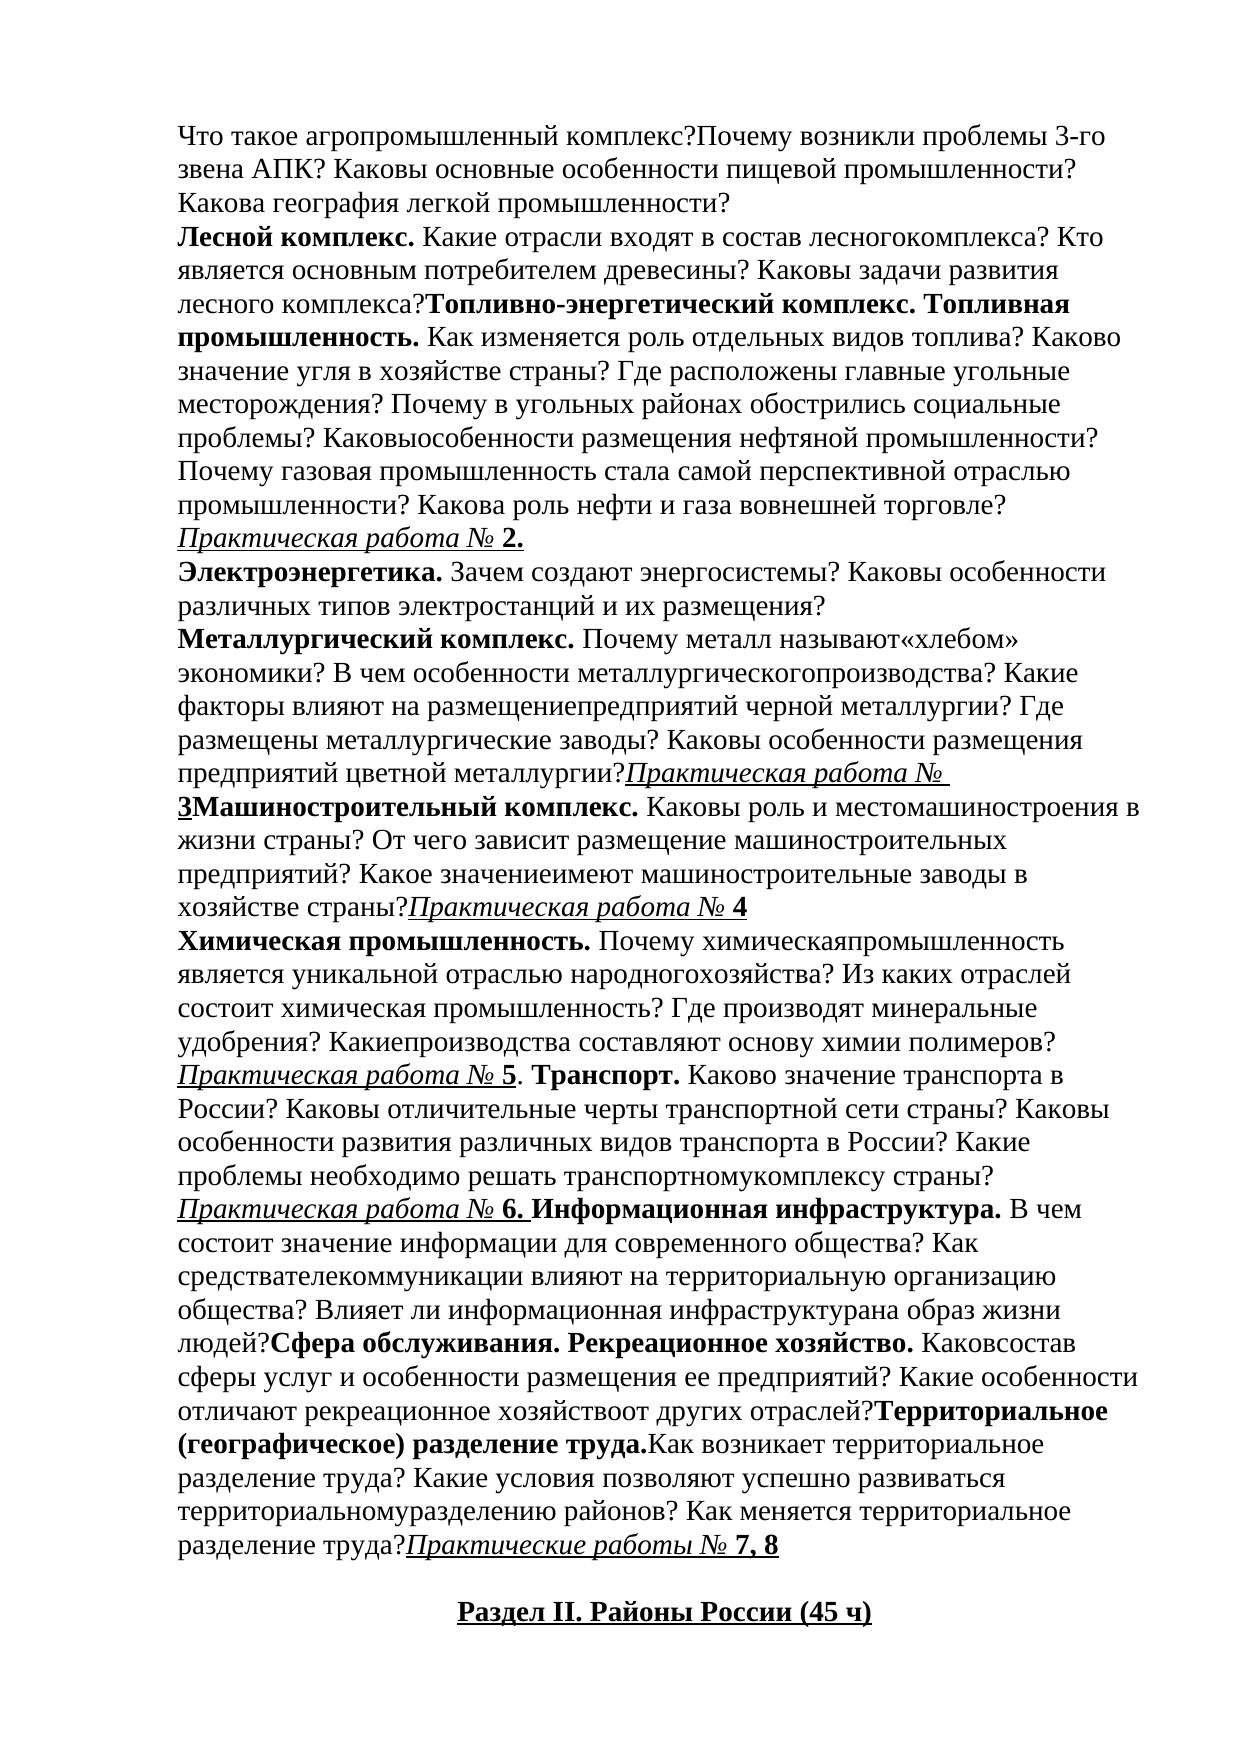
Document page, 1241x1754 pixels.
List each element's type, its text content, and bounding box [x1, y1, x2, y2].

text Электроэнергетика. Зачем создают энергосистемы? Каковы особенности различных типов электростанций и их размещения? [177, 554, 1152, 621]
text Раздел II. Районы России (45 ч) [177, 1594, 1152, 1627]
text Химическая промышленность. Почему химическаяпромышленность является уникальной отраслью народногохозяйства? Из каких отраслей состоит химическая промышленность? Где производят минеральные удобрения? Какиепроизводства составляют основу химии полимеров?Практическая работа № 5. Транспорт. Каково значение транспорта в России? Каковы отличительные черты транспортной сети страны? Каковы особенности развития различных видов транспорта в России? Какие проблемы необходимо решать транспортномукомплексу страны?Практическая работа № 6. Информационная инфраструктура. В чем состоит значение информации для современного общества? Как средствателекоммуникации влияют на территориальную организацию общества? Влияет ли информационная инфраструктурана образ жизни людей?Сфера обслуживания. Рекреационное хозяйство. Каковсостав сферы услуг и особенности размещения ее предприятий? Какие особенности отличают рекреационное хозяйствоот других отраслей?Территориальное (географическое) разделение труда.Как возникает территориальное разделение труда? Какие условия позволяют успешно развиваться территориальномуразделению районов? Как меняется территориальное разделение труда?Практические работы № 7, 8 [177, 923, 1152, 1560]
text Лесной комплекс. Какие отрасли входят в состав лесногокомплекса? Кто является основным потребителем древесины? Каковы задачи развития лесного комплекса?Топливно-энергетический комплекс. Топливная промышленность. Как изменяется роль отдельных видов топлива? Каково значение угля в хозяйстве страны? Где расположены главные угольные месторождения? Почему в угольных районах обострились социальные проблемы? Каковыособенности размещения нефтяной промышленности? Почему газовая промышленность стала самой перспективной отраслью промышленности? Какова роль нефти и газа вовнешней торговле?Практическая работа № 2. [177, 219, 1152, 554]
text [177, 118, 1152, 219]
text Металлургический комплекс. Почему металл называют«хлебом» экономики? В чем особенности металлургическогопроизводства? Какие факторы влияют на размещениепредприятий черной металлургии? Где размещены металлургические заводы? Каковы особенности размещения предприятий цветной металлургии?Практическая работа № 3Машиностроительный комплекс. Каковы роль и местомашиностроения в жизни страны? От чего зависит размещение машиностроительных предприятий? Какое значениеимеют машиностроительные заводы в хозяйстве страны?Практическая работа № 4 [177, 621, 1152, 923]
